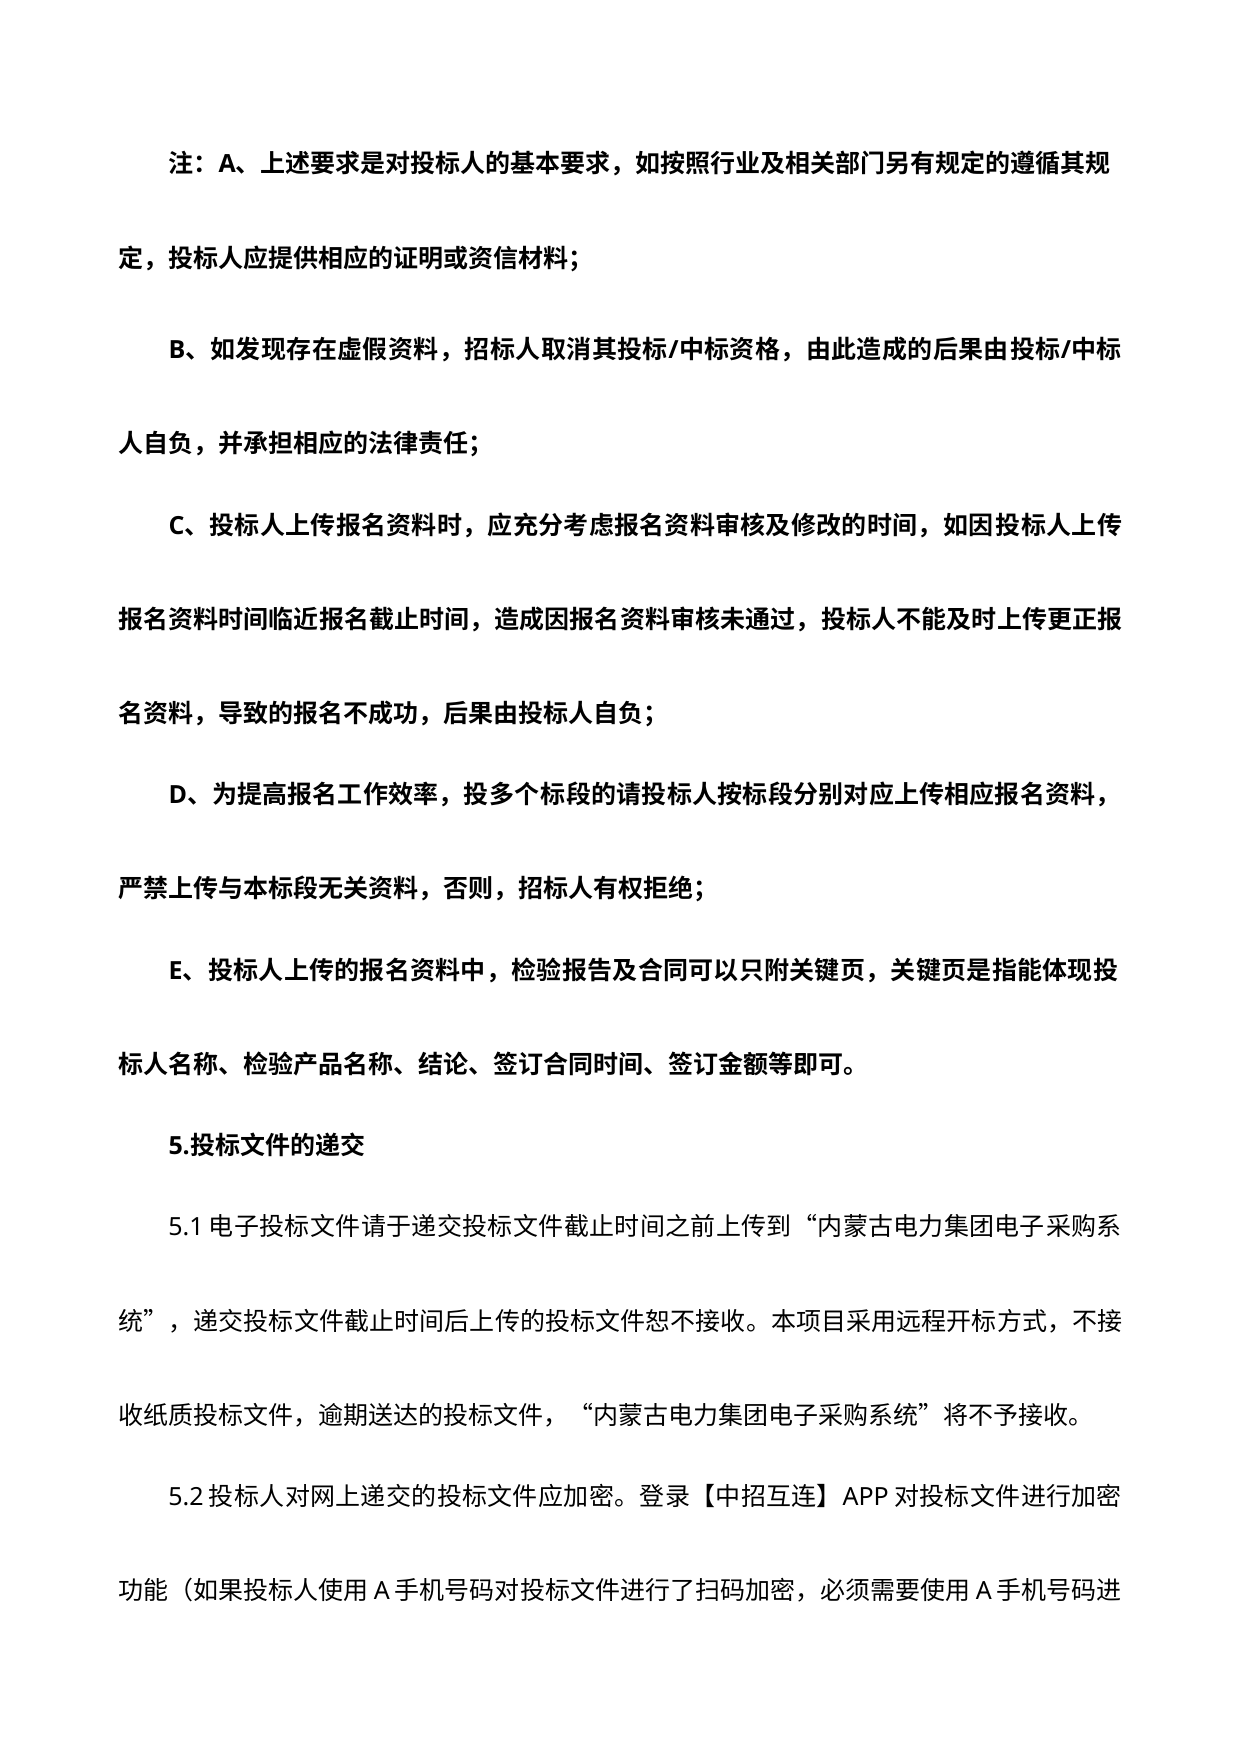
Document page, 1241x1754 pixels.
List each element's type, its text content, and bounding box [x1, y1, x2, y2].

text 5.1电子投标文件请于递交投标文件截止时间之前上传到“内蒙古电力集团电子采购系统”，递交投标文件截止时间后上传的投标文件恕不接收。本项目采用远程开标方式，不接收纸质投标文件，逾期送达的投标文件，“内蒙古电力集团电子采购系统”将不予接收。 [118, 1192, 1122, 1446]
list 如发现存在虚假资料，招标人取消其投标/中标资格，由此造成的后果由投标/中标人自负，并承担相应的法律责任； [118, 315, 1122, 474]
text E、投标人上传的报名资料中，检验报告及合同可以只附关键页，关键页是指能体现投标人名称、检验产品名称、结论、签订合同时间、签订金额等即可。 [118, 936, 1122, 1095]
list 为提高报名工作效率，投多个标段的请投标人按标段分别对应上传相应报名资料，严禁上传与本标段无关资料，否则，招标人有权拒绝； [118, 760, 1122, 919]
list 投标人上传报名资料时，应充分考虑报名资料审核及修改的时间，如因投标人上传报名资料时间临近报名截止时间，造成因报名资料审核未通过，投标人不能及时上传更正报名资料，导致的报名不成功，后果由投标人自负； [118, 491, 1122, 744]
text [118, 1462, 1122, 1621]
text 注：A、上述要求是对投标人的基本要求，如按照行业及相关部门另有规定的遵循其规定，投标人应提供相应的证明或资信材料； [118, 129, 1122, 289]
text 5.投标文件的递交 [118, 1111, 1122, 1176]
